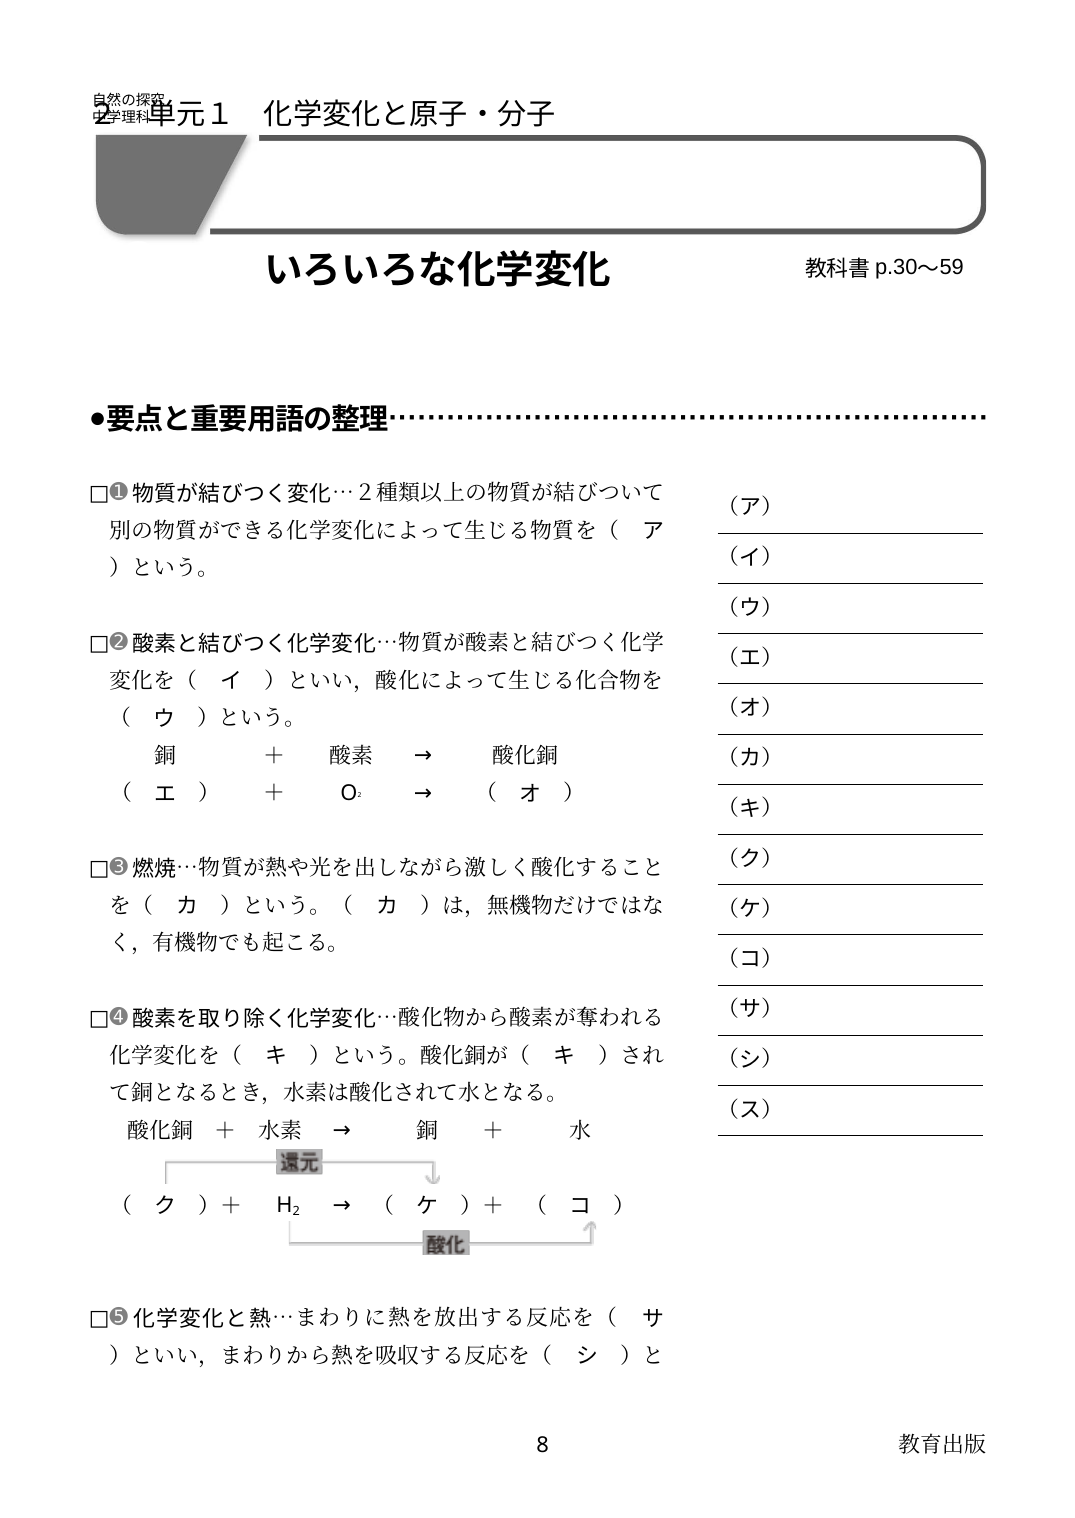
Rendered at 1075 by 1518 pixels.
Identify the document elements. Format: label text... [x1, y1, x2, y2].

text 2 章 いろいろな化学変化 教科書p.30～59 [89, 191, 986, 341]
text □➍酸素を取り除く化学変化…酸化物から酸素が奪われる化学変化を（ キ ）という。酸化銅が（ キ ）されて銅となるとき，水素は酸化されて水となる。 [89, 998, 664, 1110]
text □➋酸素と結びつく化学変化…物質が酸素と結びつく化学変化を（ イ ）といい，酸化によって生じる化合物を（ ウ ）という。 [89, 623, 664, 735]
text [89, 1298, 664, 1373]
text ２ 単元１ 化学変化と原子・分子 [89, 74, 986, 149]
text （ ク ）＋ H2 → （ ケ ）＋ （ コ ） [89, 1185, 664, 1223]
text 酸化銅 ＋ 水素 → 銅 ＋ 水 [89, 1110, 664, 1148]
picture [91, 130, 987, 245]
text ●要点と重要用語の整理 [89, 379, 986, 454]
text 銅 ＋ 酸素 → 酸化銅 [89, 735, 664, 773]
text □➌燃焼…物質が熱や光を出しながら激しく酸化することを（ カ ）という。（ カ ）は，無機物だけではなく，有機物でも起こる。 [89, 848, 664, 960]
text □➊物質が結びつく変化…２種類以上の物質が結びついて別の物質ができる化学変化によって生じる物質を（ ア ）という。 [89, 473, 664, 585]
text （ エ ） ＋ O2 → （ オ ） [89, 773, 664, 810]
